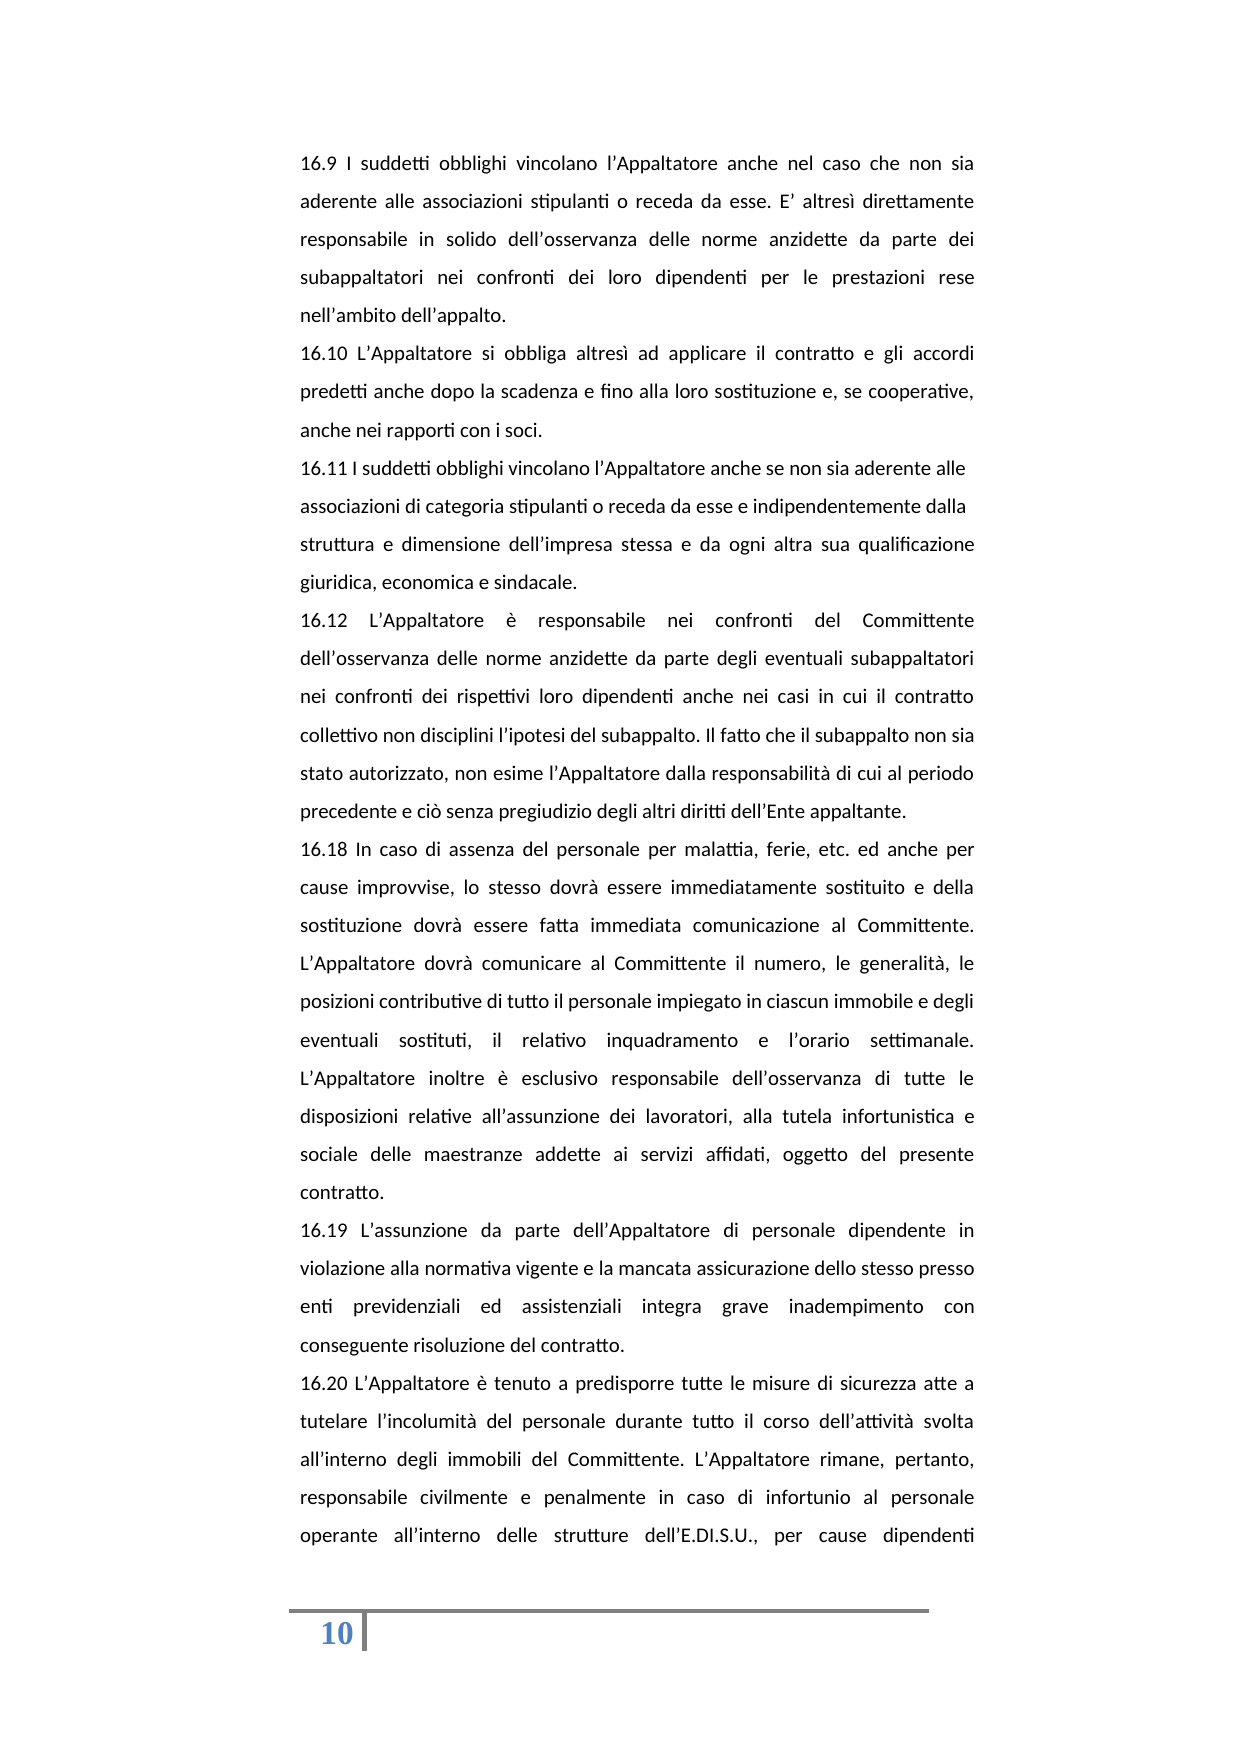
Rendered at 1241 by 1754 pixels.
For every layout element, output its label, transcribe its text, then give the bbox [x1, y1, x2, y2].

text 16.10 L’Appaltatore si obbliga altresì ad applicare il contratto e gli accordi predetti anche dopo la scadenza e fino alla loro sostituzione e, se cooperative, anche nei rapporti con i soci. [300, 341, 976, 442]
text struttura e dimensione dell’impresa stessa e da ogni altra sua qualificazione giuridica, economica e sindacale. [300, 531, 976, 595]
text 16.9 I suddetti obblighi vincolano l’Appaltatore anche nel caso che non sia aderente alle associazioni stipulanti o receda da esse. E’ altresì direttamente responsabile in solido dell’osservanza delle norme anzidette da parte dei subappaltatori nei confronti dei loro dipendenti per le prestazioni rese nell’ambito dell’appalto. [300, 150, 976, 328]
text 16.18 In caso di assenza del personale per malattia, ferie, etc. ed anche per cause improvvise, lo stesso dovrà essere immediatamente sostituito e della sostituzione dovrà essere fatta immediata comunicazione al Committente. L’Appaltatore dovrà comunicare al Committente il numero, le generalità, le posizioni contributive di tutto il personale impiegato in ciascun immobile e degli eventuali sostituti, il relativo inquadramento e l’orario settimanale. L’Appaltatore inoltre è esclusivo responsabile dell’osservanza di tutte le disposizioni relative all’assunzione dei lavoratori, alla tutela infortunistica e sociale delle maestranze addette ai servizi affidati, oggetto del presente contratto. [300, 836, 976, 1205]
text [300, 1370, 976, 1548]
text 16.19 L’assunzione da parte dell’Appaltatore di personale dipendente in violazione alla normativa vigente e la mancata assicurazione dello stesso presso enti previdenziali ed assistenziali integra grave inadempimento con conseguente risoluzione del contratto. [300, 1217, 976, 1357]
text 16.11 I suddetti obblighi vincolano l’Appaltatore anche se non sia aderente alle [300, 455, 976, 480]
text 16.12 L’Appaltatore è responsabile nei confronti del Committente dell’osservanza delle norme anzidette da parte degli eventuali subappaltatori nei confronti dei rispettivi loro dipendenti anche nei casi in cui il contratto collettivo non disciplini l’ipotesi del subappalto. Il fatto che il subappalto non sia stato autorizzato, non esime l’Appaltatore dalla responsabilità di cui al periodo precedente e ciò senza pregiudizio degli altri diritti dell’Ente appaltante. [300, 607, 976, 823]
text associazioni di categoria stipulanti o receda da esse e indipendentemente dalla [300, 493, 976, 518]
